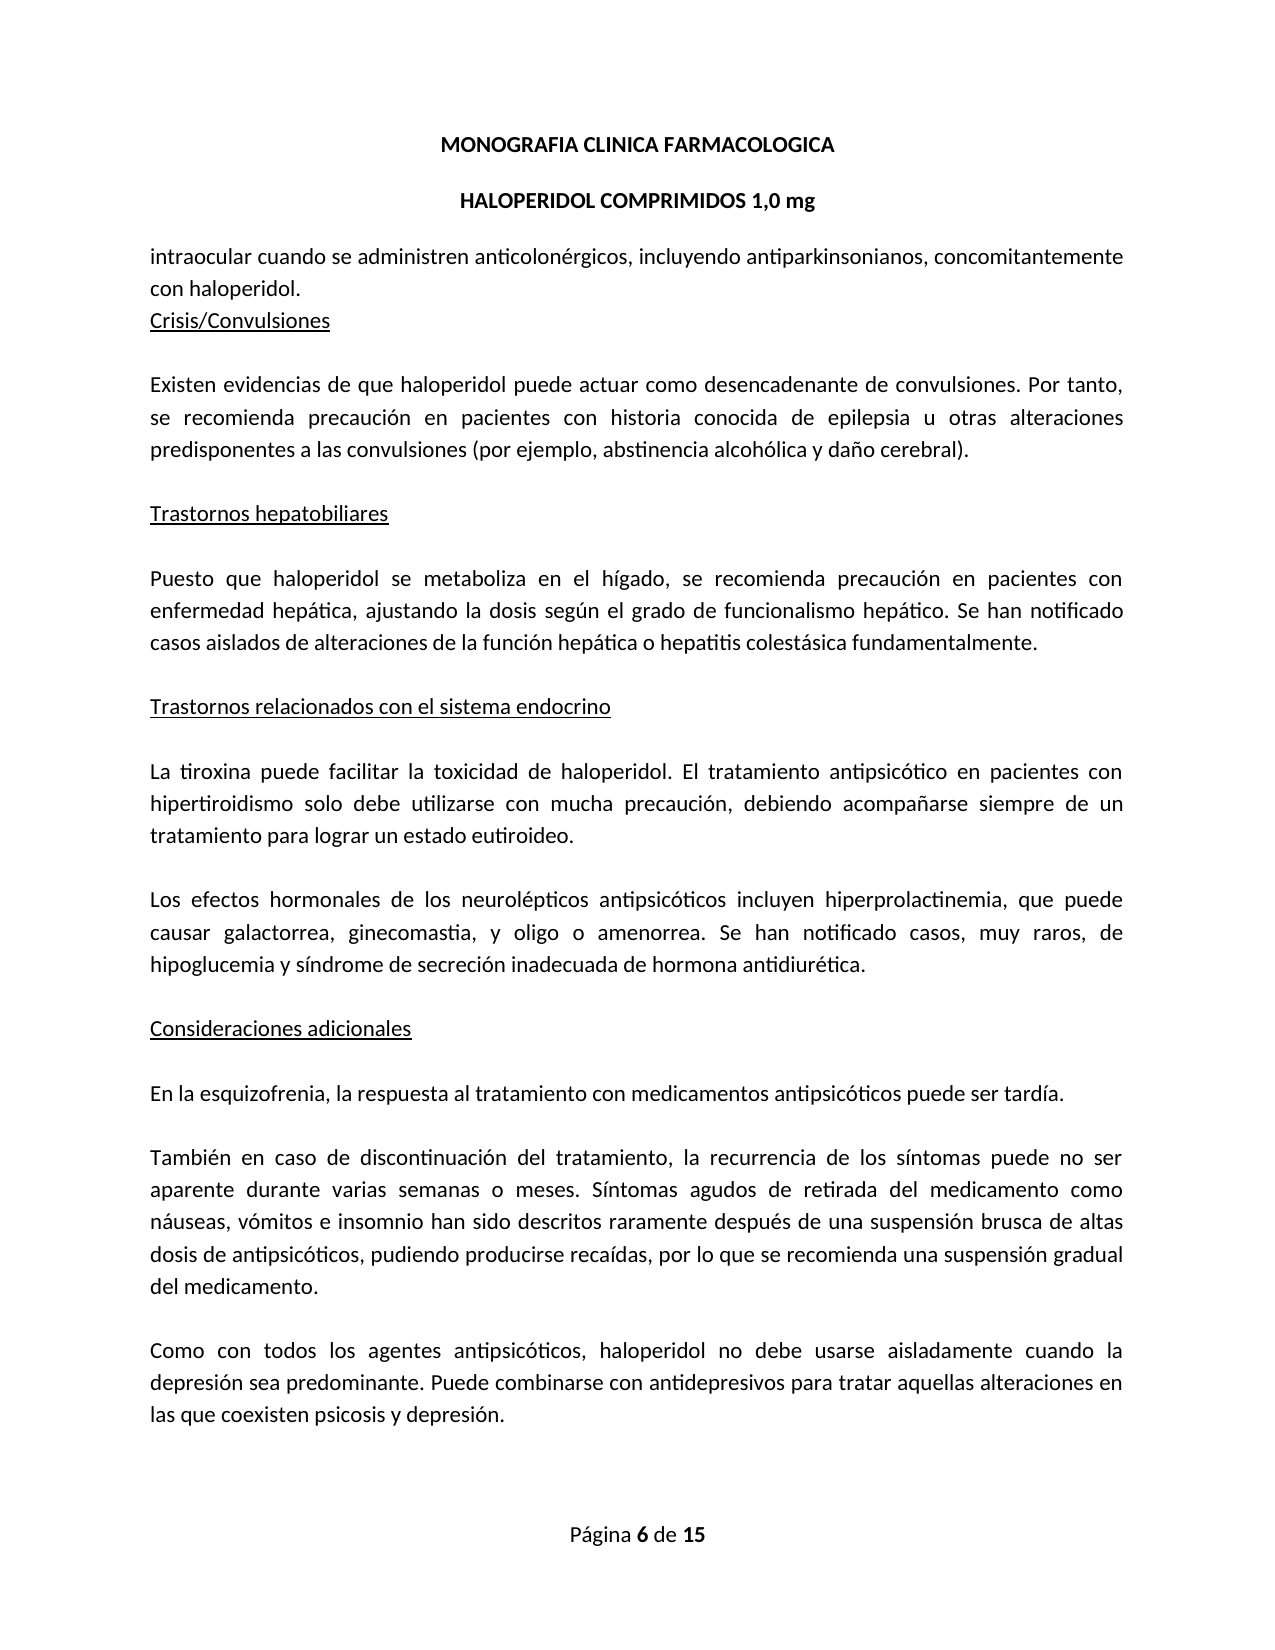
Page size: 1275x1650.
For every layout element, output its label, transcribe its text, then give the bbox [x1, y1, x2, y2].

text También en caso de discontinuación del tratamiento, la recurrencia de los síntomas puede no ser aparente durante varias semanas o meses. Síntomas agudos de retirada del medicamento como náuseas, vómitos e insomnio han sido descritos raramente después de una suspensión brusca de altas dosis de antipsicóticos, pudiendo producirse recaídas, por lo que se recomienda una suspensión gradual del medicamento. [150, 1143, 1125, 1300]
text Trastornos relacionados con el sistema endocrino [150, 692, 1125, 721]
text Los efectos hormonales de los neurolépticos antipsicóticos incluyen hiperprolactinemia, que puede causar galactorrea, ginecomastia, y oligo o amenorrea. Se han notificado casos, muy raros, de hipoglucemia y síndrome de secreción inadecuada de hormona antidiurética. [150, 886, 1125, 978]
text Como con todos los agentes antipsicóticos, haloperidol no debe usarse aisladamente cuando la depresión sea predominante. Puede combinarse con antidepresivos para tratar aquellas alteraciones en las que coexisten psicosis y depresión. [150, 1336, 1125, 1429]
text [150, 242, 1125, 302]
text Puesto que haloperidol se metaboliza en el hígado, se recomienda precaución en pacientes con enfermedad hepática, ajustando la dosis según el grado de funcionalismo hepático. Se han notificado casos aislados de alteraciones de la función hepática o hepatitis colestásica fundamentalmente. [150, 564, 1125, 656]
text Crisis/Convulsiones [150, 306, 1125, 334]
text Trastornos hepatobiliares [150, 499, 1125, 527]
text En la esquizofrenia, la respuesta al tratamiento con medicamentos antipsicóticos puede ser tardía. [150, 1079, 1125, 1107]
text La tiroxina puede facilitar la toxicidad de haloperidol. El tratamiento antipsicótico en pacientes con hipertiroidismo solo debe utilizarse con mucha precaución, debiendo acompañarse siempre de un tratamiento para lograr un estado eutiroideo. [150, 757, 1125, 849]
text Consideraciones adicionales [150, 1014, 1125, 1042]
text Existen evidencias de que haloperidol puede actuar como desencadenante de convulsiones. Por tanto, se recomienda precaución en pacientes con historia conocida de epilepsia u otras alteraciones predisponentes a las convulsiones (por ejemplo, abstinencia alcohólica y daño cerebral). [150, 371, 1125, 463]
